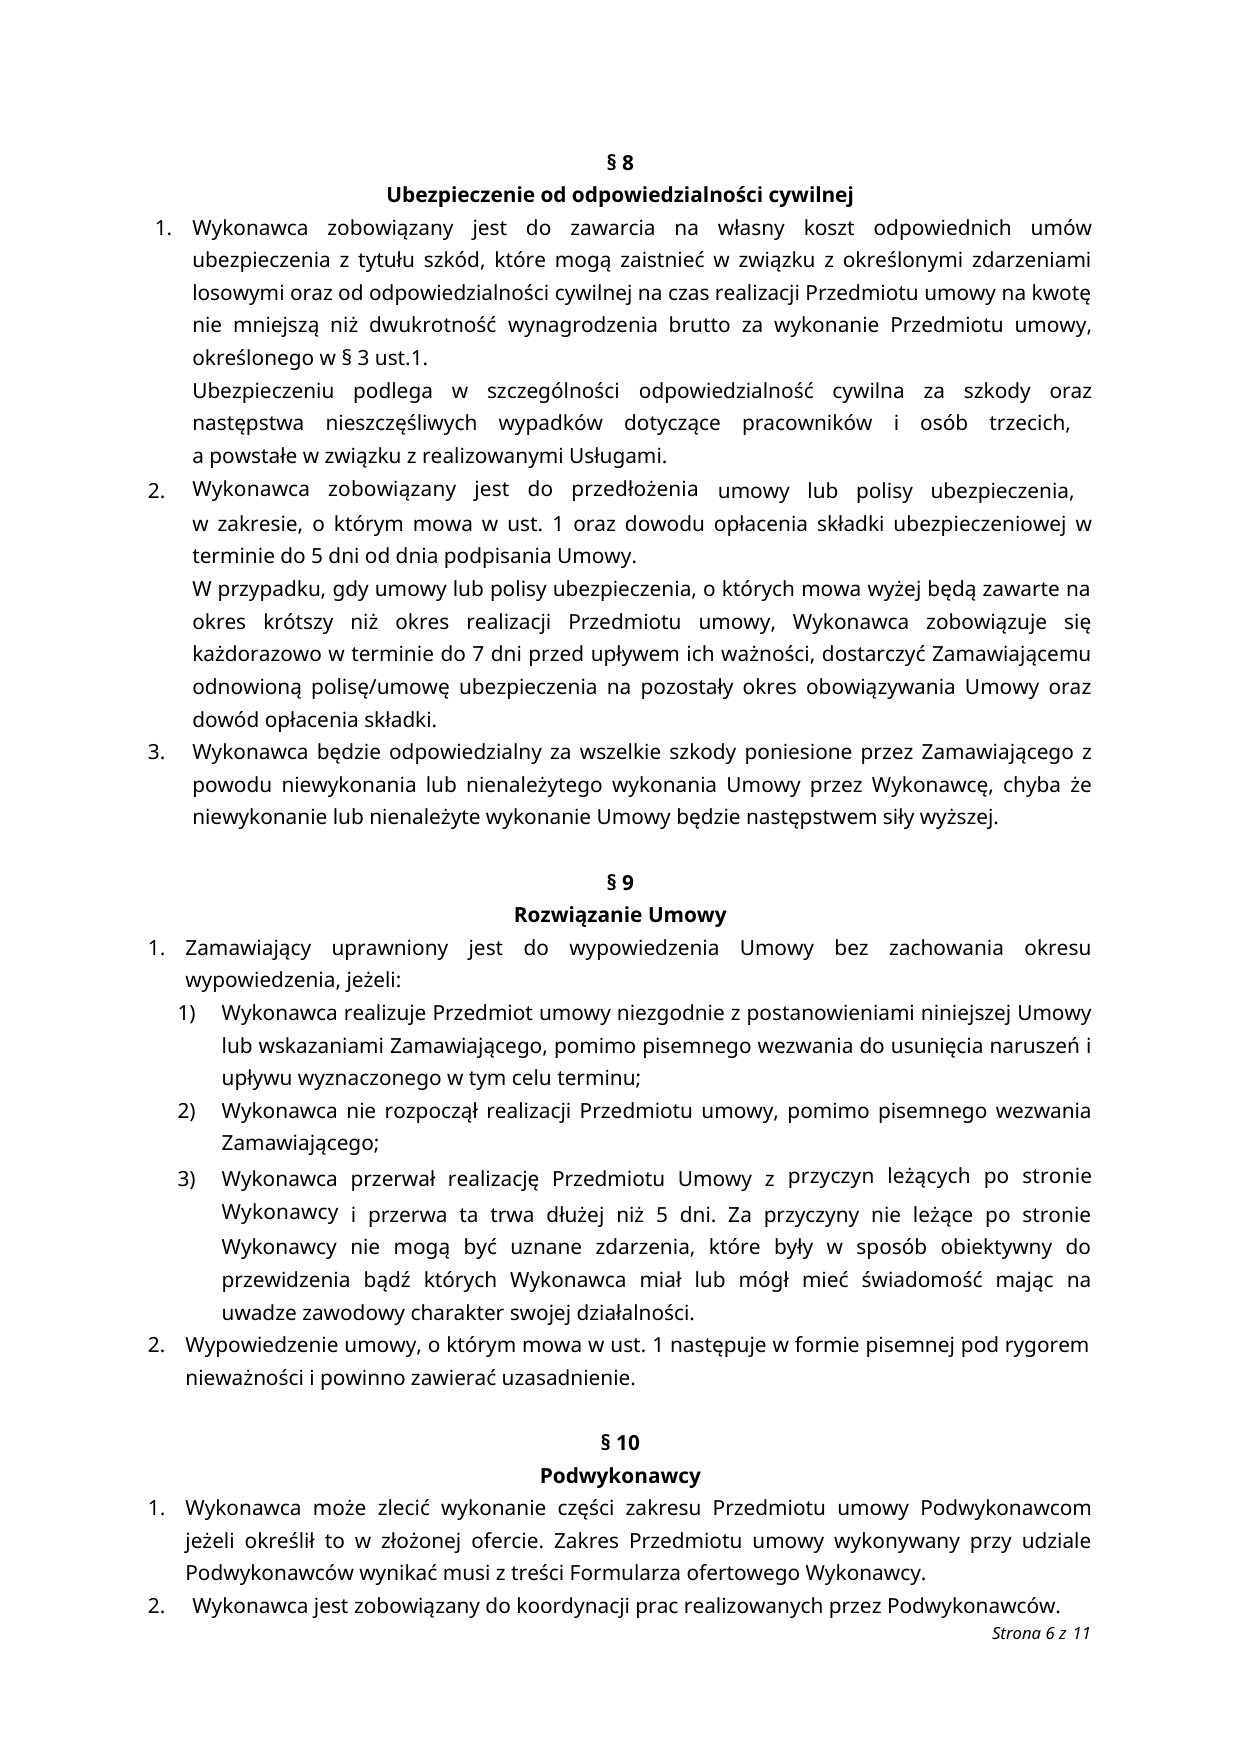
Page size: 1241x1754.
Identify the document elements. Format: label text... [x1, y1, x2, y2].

text Rozwiązanie Umowy [148, 900, 1093, 929]
list Wykonawca zobowiązany jest do zawarcia na własny koszt odpowiednich umów ubezpieczenia z tytułu szkód, które mogą zaistnieć w związku z określonymi zdarzeniami losowymi oraz od odpowiedzialności cywilnej na czas realizacji Przedmiotu umowy na kwotę nie mniejszą niż dwukrotność wynagrodzenia brutto za wykonanie Przedmiotu umowy, określonego w § 3 ust.1. [154, 213, 1093, 372]
text W przypadku, gdy umowy lub polisy ubezpieczenia, o których mowa wyżej będą zawarte na okres krótszy niż okres realizacji Przedmiotu umowy, Wykonawca zobowiązuje się każdorazowo w terminie do 7 dni przed upływem ich ważności, dostarczyć Zamawiającemu odnowioną polisę/umowę ubezpieczenia na pozostały okres obowiązywania Umowy oraz dowód opłacenia składki. [192, 574, 1093, 733]
text § 9 [148, 868, 1093, 896]
list Wykonawca realizuje Przedmiot umowy niezgodnie z postanowieniami niniejszej Umowy lub wskazaniami Zamawiającego, pomimo pisemnego wezwania do usunięcia naruszeń i upływu wyznaczonego w tym celu terminu; [177, 998, 1093, 1092]
text Ubezpieczenie od odpowiedzialności cywilnej [148, 180, 1093, 209]
list Wykonawca zobowiązany jest do przedłożenia umowy lub polisy ubezpieczenia, w zakresie, o którym mowa w ust. 1 oraz dowodu opłacenia składki ubezpieczeniowej w terminie do 5 dni od dnia podpisania Umowy. [148, 474, 1093, 570]
text Ubezpieczeniu podlega w szczególności odpowiedzialność cywilna za szkody oraz następstwa nieszczęśliwych wypadków dotyczące pracowników i osób trzecich, a powstałe w związku z realizowanymi Usługami. [192, 376, 1093, 469]
text Podwykonawcy [148, 1461, 1093, 1489]
text § 10 [148, 1428, 1093, 1457]
list Wykonawca nie rozpoczął realizacji Przedmiotu umowy, pomimo pisemnego wezwania Zamawiającego; [177, 1096, 1093, 1157]
list Wykonawca będzie odpowiedzialny za wszelkie szkody poniesione przez Zamawiającego z powodu niewykonania lub nienależytego wykonania Umowy przez Wykonawcę, chyba że niewykonanie lub nienależyte wykonanie Umowy będzie następstwem siły wyższej. [148, 737, 1093, 831]
text 2. Wypowiedzenie umowy, o którym mowa w ust. 1 następuje w formie pisemnej pod rygorem nieważności i powinno zawierać uzasadnienie. [148, 1330, 1090, 1391]
list Wykonawca przerwał realizację Przedmiotu Umowy z przyczyn leżących po stronie Wykonawcy i przerwa ta trwa dłużej niż 5 dni. Za przyczyny nie leżące po stronie Wykonawcy nie mogą być uznane zdarzenia, które były w sposób obiektywny do przewidzenia bądź których Wykonawca miał lub mógł mieć świadomość mając na uwadze zawodowy charakter swojej działalności. [177, 1161, 1093, 1326]
text § 8 [148, 148, 1093, 176]
text 1. Zamawiający uprawniony jest do wypowiedzenia Umowy bez zachowania okresu wypowiedzenia, jeżeli: [148, 933, 1093, 994]
list Wykonawca może zlecić wykonanie części zakresu Przedmiotu umowy Podwykonawcom jeżeli określił to w złożonej ofercie. Zakres Przedmiotu umowy wykonywany przy udziale Podwykonawców wynikać musi z treści Formularza ofertowego Wykonawcy. [148, 1493, 1093, 1587]
text 2. Wykonawca jest zobowiązany do koordynacji prac realizowanych przez Podwykonawców. [148, 1591, 1093, 1619]
